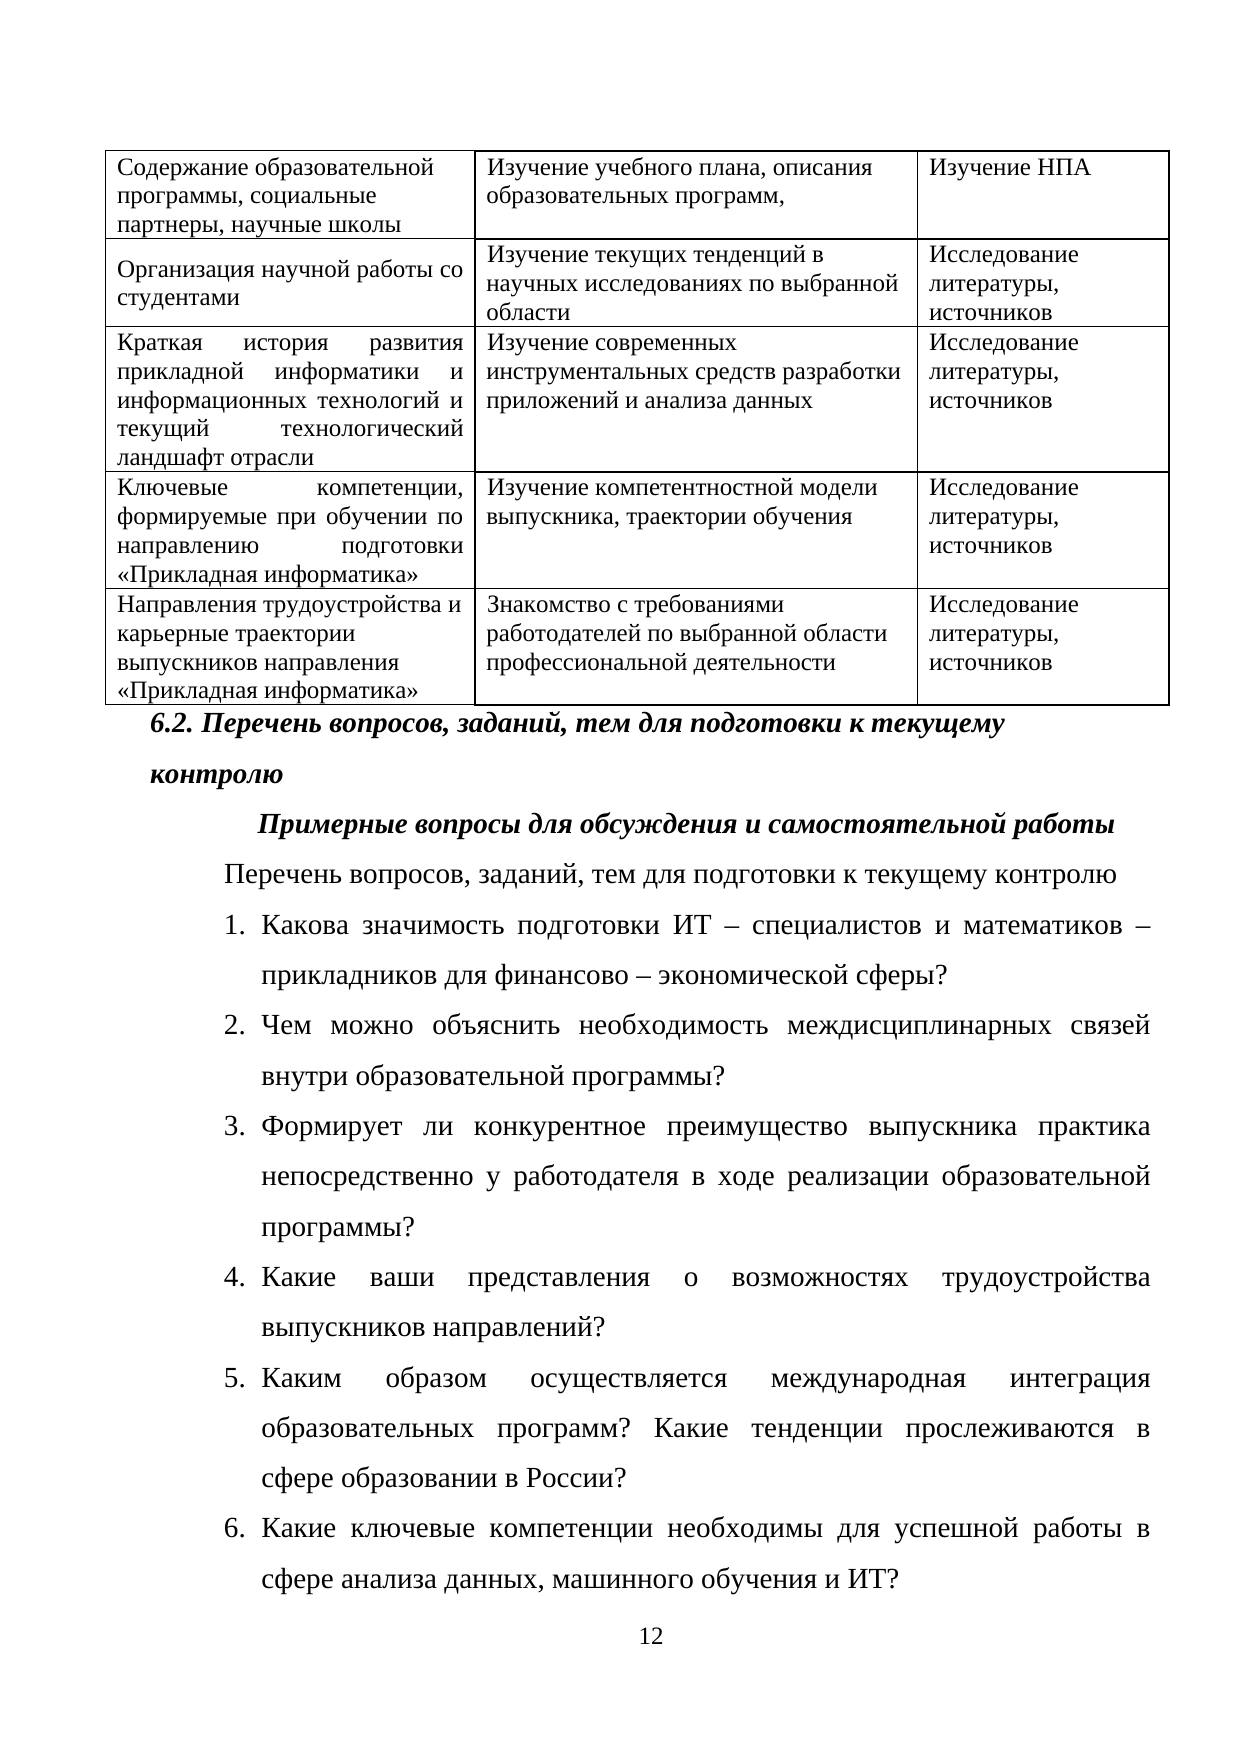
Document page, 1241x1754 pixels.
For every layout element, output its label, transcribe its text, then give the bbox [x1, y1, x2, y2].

table_cell Исследование литературы, источников [918, 327, 1168, 471]
table_cell Исследование литературы, источников [918, 240, 1168, 326]
list Каким образом осуществляется международная интеграция образовательных программ? Какие тенденции прослеживаются в сфере образовании в России? [224, 1360, 1151, 1494]
table_cell Изучение НПА [918, 152, 1168, 238]
list Какие ваши представления о возможностях трудоустройства выпускников направлений? [224, 1259, 1151, 1343]
list Формирует ли конкурентное преимущество выпускника практика непосредственно у работодателя в ходе реализации образовательной программы? [224, 1108, 1151, 1242]
list Какова значимость подготовки ИТ – специалистов и математиков – прикладников для финансово – экономической сферы? [224, 907, 1151, 991]
table_cell Направления трудоустройства и карьерные траектории выпускников направления «Прикладная информатика» [106, 589, 474, 704]
list Чем можно объяснить необходимость междисциплинарных связей внутри образовательной программы? [224, 1007, 1151, 1091]
table_cell Изучение компетентностной модели выпускника, траектории обучения [476, 473, 917, 587]
list Какие ключевые компетенции необходимы для успешной работы в сфере анализа данных, машинного обучения и ИТ? [224, 1511, 1151, 1594]
text Примерные вопросы для обсуждения и самостоятельной работы [150, 806, 1151, 840]
table_cell Краткая история развития прикладной информатики и информационных технологий и текущий технологический ландшафт отрасли [106, 327, 474, 471]
table_cell Организация научной работы со студентами [106, 239, 474, 326]
table_cell Исследование литературы, источников [918, 473, 1168, 587]
table_cell Изучение современных инструментальных средств разработки приложений и анализа данных [476, 327, 917, 471]
table_cell Изучение учебного плана, описания образовательных программ, [476, 152, 917, 238]
table_cell Изучение текущих тенденций в научных исследованиях по выбранной области [476, 240, 917, 326]
table_cell Содержание образовательной программы, социальные партнеры, научные школы [106, 151, 474, 238]
table_cell Исследование литературы, источников [918, 589, 1168, 704]
table_cell Ключевые компетенции, формируемые при обучении по направлению подготовки «Прикладная информатика» [106, 472, 474, 587]
text Перечень вопросов, заданий, тем для подготовки к текущему контролю [150, 857, 1151, 890]
table_cell Знакомство с требованиями работодателей по выбранной области профессиональной деятельности [476, 589, 917, 704]
subtitle 6.2. Перечень вопросов, заданий, тем для подготовки к текущему контролю [150, 706, 1051, 789]
